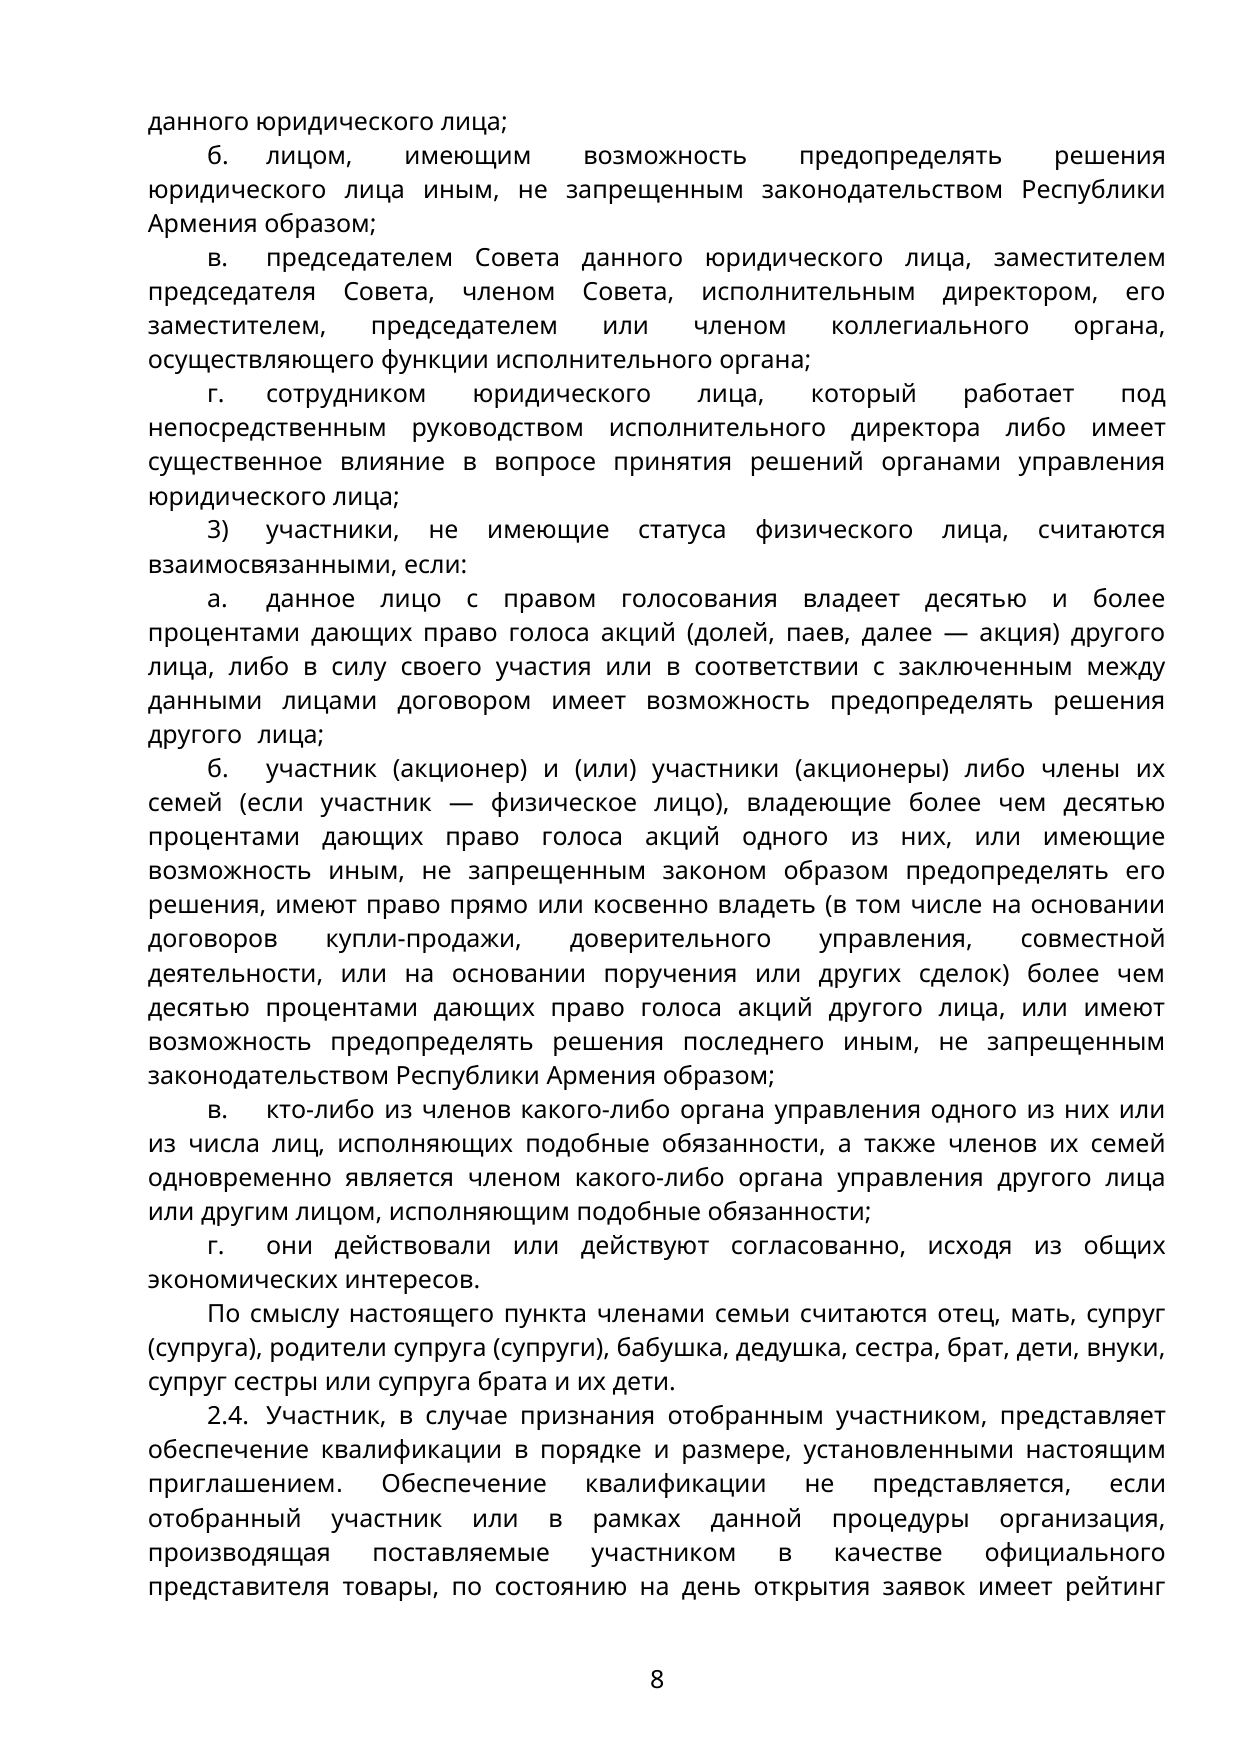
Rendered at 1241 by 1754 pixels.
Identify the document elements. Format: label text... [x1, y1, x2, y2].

text По смыслу настоящего пункта членами семьи считаются отец, мать, супруг (супруга), родители супруга (супруги), бабушка, дедушка, сестра, брат, дети, внуки, супруг сестры или супруга брата и их дети. [148, 1296, 1167, 1398]
text 3) участники, не имеющие статуса физического лица, считаются взаимосвязанными, если: [148, 512, 1167, 580]
text г. они действовали или действуют согласованно, исходя из общих экономических интересов. [148, 1228, 1167, 1296]
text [148, 103, 1167, 137]
text а. данное лицо с правом голосования владеет десятью и более процентами дающих право голоса акций (долей, паев, далее — акция) другого лица, либо в силу своего участия или в соответствии с заключенным между данными лицами договором имеет возможность предопределять решения другого лица; [148, 580, 1167, 751]
text б. участник (акционер) и (или) участники (акционеры) либо члены их семей (если участник — физическое лицо), владеющие более чем десятью процентами дающих право голоса акций одного из них, или имеющие возможность иным, не запрещенным законом образом предопределять его решения, имеют право прямо или косвенно владеть (в том числе на основании договоров купли-продажи, доверительного управления, совместной деятельности, или на основании поручения или других сделок) более чем десятью процентами дающих право голоса акций другого лица, или имеют возможность предопределять решения последнего иным, не запрещенным законодательством Республики Армения образом; [148, 751, 1167, 1091]
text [148, 1398, 1167, 1602]
text г. сотрудником юридического лица, который работает под непосредственным руководством исполнительного директора либо имеет существенное влияние в вопросе принятия решений органами управления юридического лица; [148, 376, 1167, 512]
text в. кто-либо из членов какого-либо органа управления одного из них или из числа лиц, исполняющих подобные обязанности, а также членов их семей одновременно является членом какого-либо органа управления другого лица или другим лицом, исполняющим подобные обязанности; [148, 1091, 1167, 1228]
text б. лицом, имеющим возможность предопределять решения юридического лица иным, не запрещенным законодательством Республики Армения образом; [148, 137, 1167, 240]
text в. председателем Совета данного юридического лица, заместителем председателя Совета, членом Совета, исполнительным директором, его заместителем, председателем или членом коллегиального органа, осуществляющего функции исполнительного органа; [148, 240, 1167, 376]
